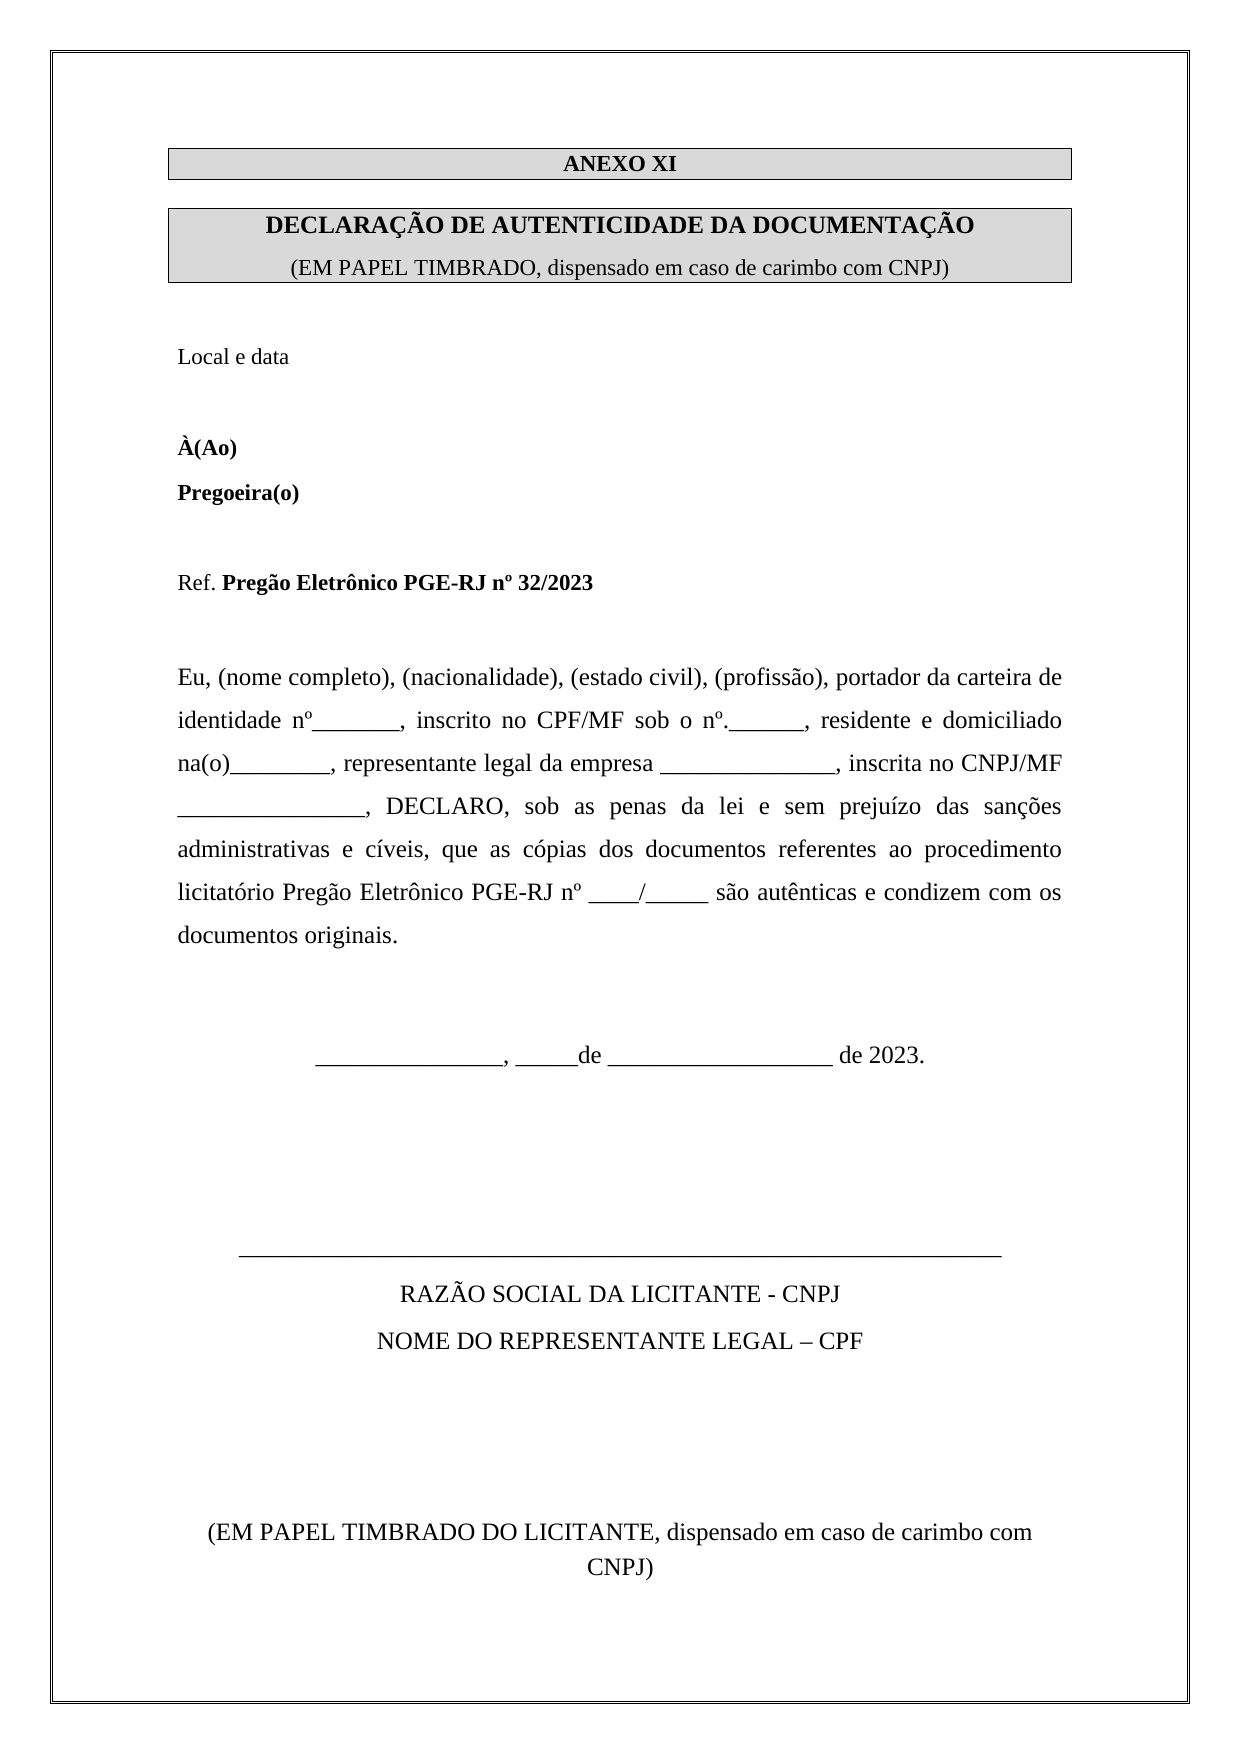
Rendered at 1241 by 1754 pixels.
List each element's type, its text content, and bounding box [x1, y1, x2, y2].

text ANEXO XI [169, 149, 1071, 179]
text RAZÃO SOCIAL DA LICITANTE - CNPJ [177, 1279, 1063, 1307]
text _______________, _____de __________________ de 2023. [177, 1040, 1063, 1069]
text Local e data [177, 343, 1063, 370]
text À(Ao) [177, 434, 1063, 460]
text DECLARAÇÃO DE AUTENTICIDADE DA DOCUMENTAÇÃO [169, 209, 1071, 239]
text (EM PAPEL TIMBRADO DO LICITANTE, dispensado em caso de carimbo com CNPJ) [177, 1517, 1063, 1580]
text _____________________________________________________________ [177, 1231, 1063, 1260]
text NOME DO REPRESENTANTE LEGAL – CPF [177, 1326, 1063, 1355]
text Ref. Pregão Eletrônico PGE-RJ nº 32/2023 [177, 569, 1063, 595]
text (EM PAPEL TIMBRADO, dispensado em caso de carimbo com CNPJ) [169, 251, 1071, 282]
text Pregoeira(o) [177, 479, 1063, 505]
text Eu, (nome completo), (nacionalidade), (estado civil), (profissão), portador da carteira de identidade nº_______, inscrito no CPF/MF sob o nº.______, residente e domiciliado na(o)________, representante legal da empresa ______________, inscrita no CNPJ/MF _______________, DECLARO, sob as penas da lei e sem prejuízo das sanções administrativas e cíveis, que as cópias dos documentos referentes ao procedimento licitatório Pregão Eletrônico PGE-RJ nº ____/_____ são autênticas e condizem com os documentos originais. [177, 662, 1063, 949]
